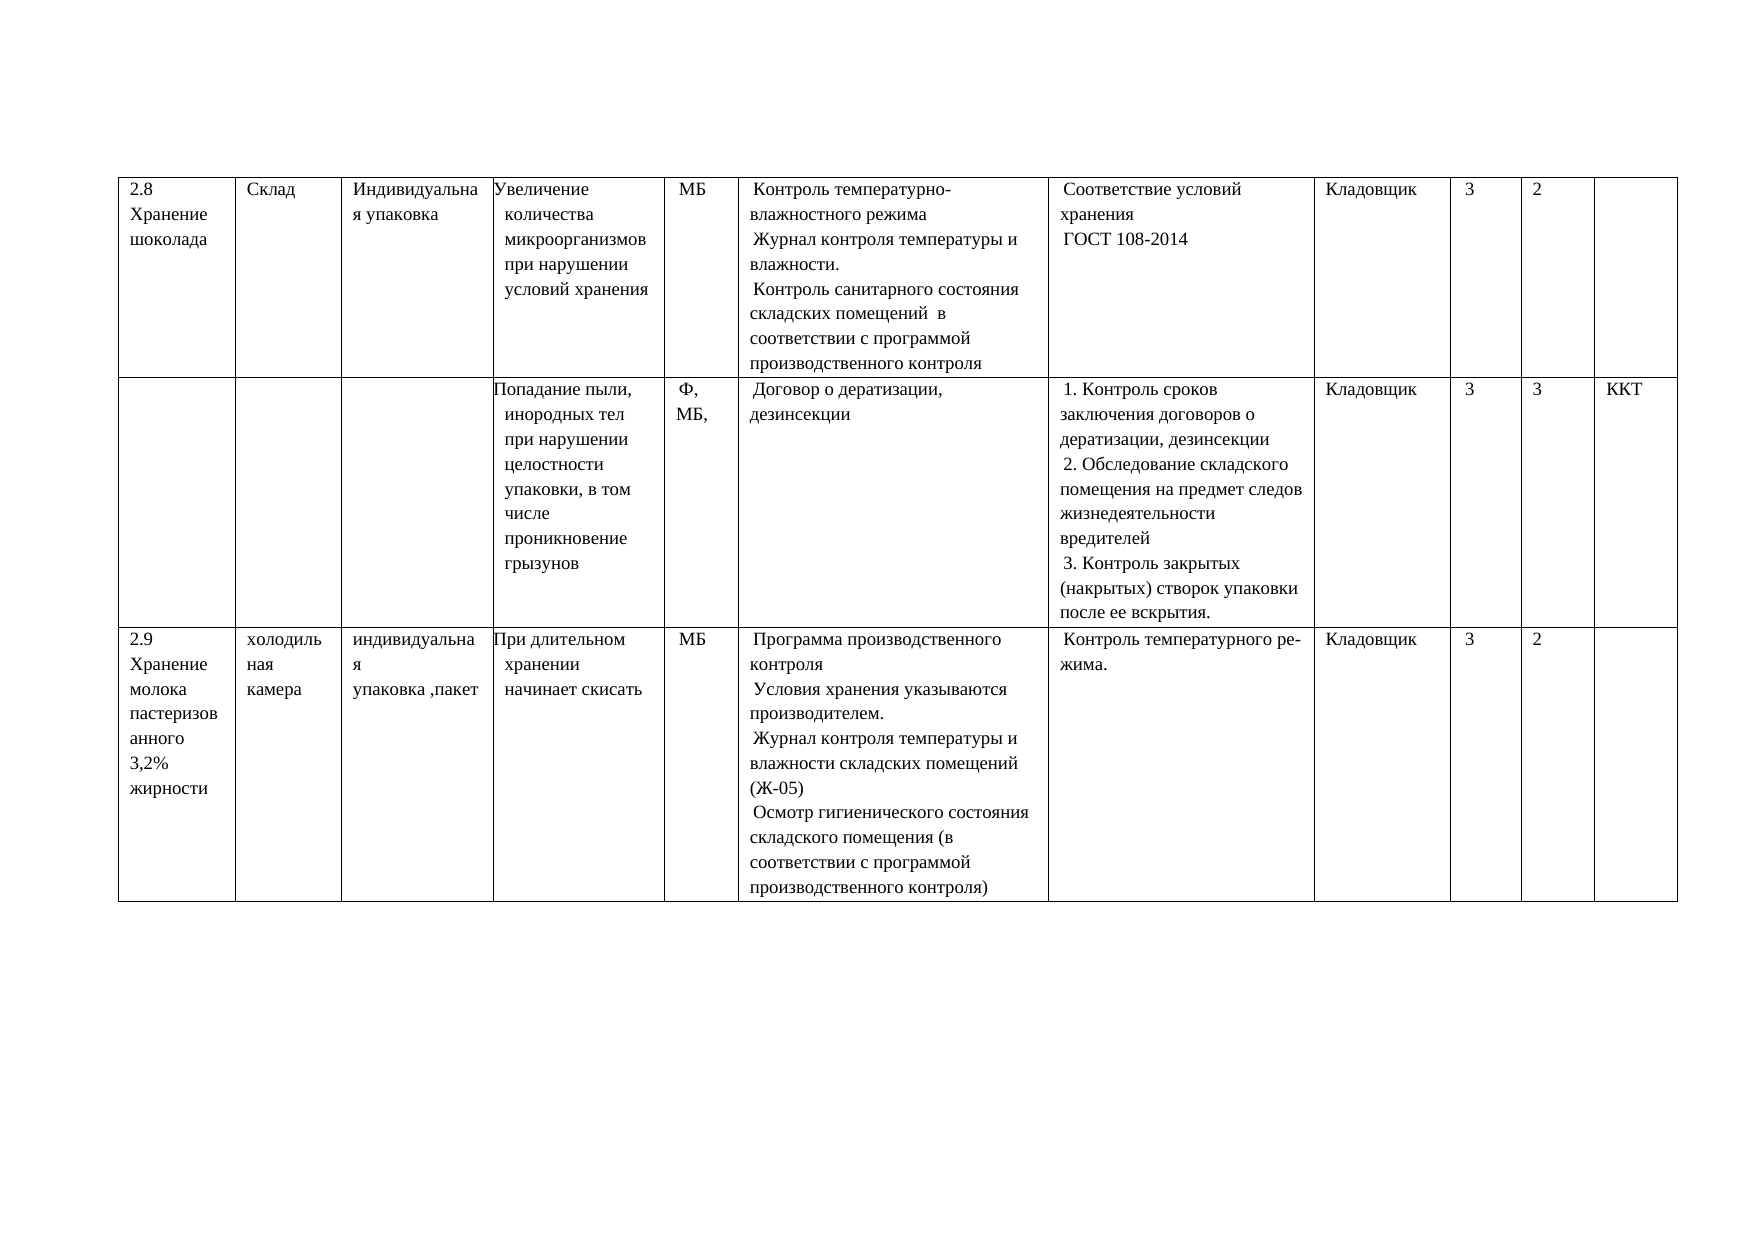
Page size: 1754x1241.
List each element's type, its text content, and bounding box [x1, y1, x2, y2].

table_cell 3 [1522, 378, 1594, 627]
table_cell [119, 378, 235, 627]
table_cell холодильная камера [236, 628, 341, 901]
table_cell Индивидуальная упаковка [342, 178, 493, 377]
table_cell МБ [665, 628, 738, 901]
table_cell Контроль температурного ре-жима. [1049, 628, 1314, 901]
table_cell Кладовщик [1315, 378, 1450, 627]
table_cell Кладовщик [1315, 628, 1450, 901]
table_cell Программа производственного контроля Условия хранения указываются производителем. Журнал контроля температуры и влажности складских помещений (Ж-05) Осмотр гигиенического состояния складского помещения (в соответствии с программой производственного контроля) [739, 628, 1048, 901]
table_cell [1595, 178, 1677, 377]
table_cell 3 [1451, 378, 1521, 627]
table_cell Ф, МБ, [665, 378, 738, 627]
table_cell 2.8 Хранение шоколада [119, 178, 235, 377]
table_cell Кладовщик [1315, 178, 1450, 377]
table_cell 3 [1451, 178, 1521, 377]
table_cell Контроль температурно-влажностного режима Журнал контроля температуры и влажности. Контроль санитарного состояния складских помещений в соответствии с программой производственного контроля [739, 178, 1048, 377]
table_cell индивидуальная упаковка ,пакет [342, 628, 493, 901]
table_cell При длительном хранении начинает скисать [494, 628, 664, 901]
table_cell Соответствие условий хранения ГОСТ 108-2014 [1049, 178, 1314, 377]
table_cell 2 [1522, 178, 1594, 377]
table_cell 1. Контроль сроков заключения договоров о дератизации, дезинсекции 2. Обследование складского помещения на предмет следов жизнедеятельности вредителей 3. Контроль закрытых (накрытых) створок упаковки после ее вскрытия. [1049, 378, 1314, 627]
table_cell Договор о дератизации, дезинсекции [739, 378, 1048, 627]
table_cell 3 [1451, 628, 1521, 901]
table_cell Попадание пыли, инородных тел при нарушении целостности упаковки, в том числе проникновение грызунов [494, 378, 664, 627]
table_cell Склад [236, 178, 341, 377]
table_cell 2 [1522, 628, 1594, 901]
table_cell [1595, 628, 1677, 901]
table_cell [342, 378, 493, 627]
table_cell Увеличение количества микроорганизмов при нарушении условий хранения [494, 178, 664, 377]
table_cell МБ [665, 178, 738, 377]
table_cell 2.9 Хранение молока пастеризованного 3,2% жирности [119, 628, 235, 901]
table_cell [236, 378, 341, 627]
table_cell ККТ [1595, 378, 1677, 627]
